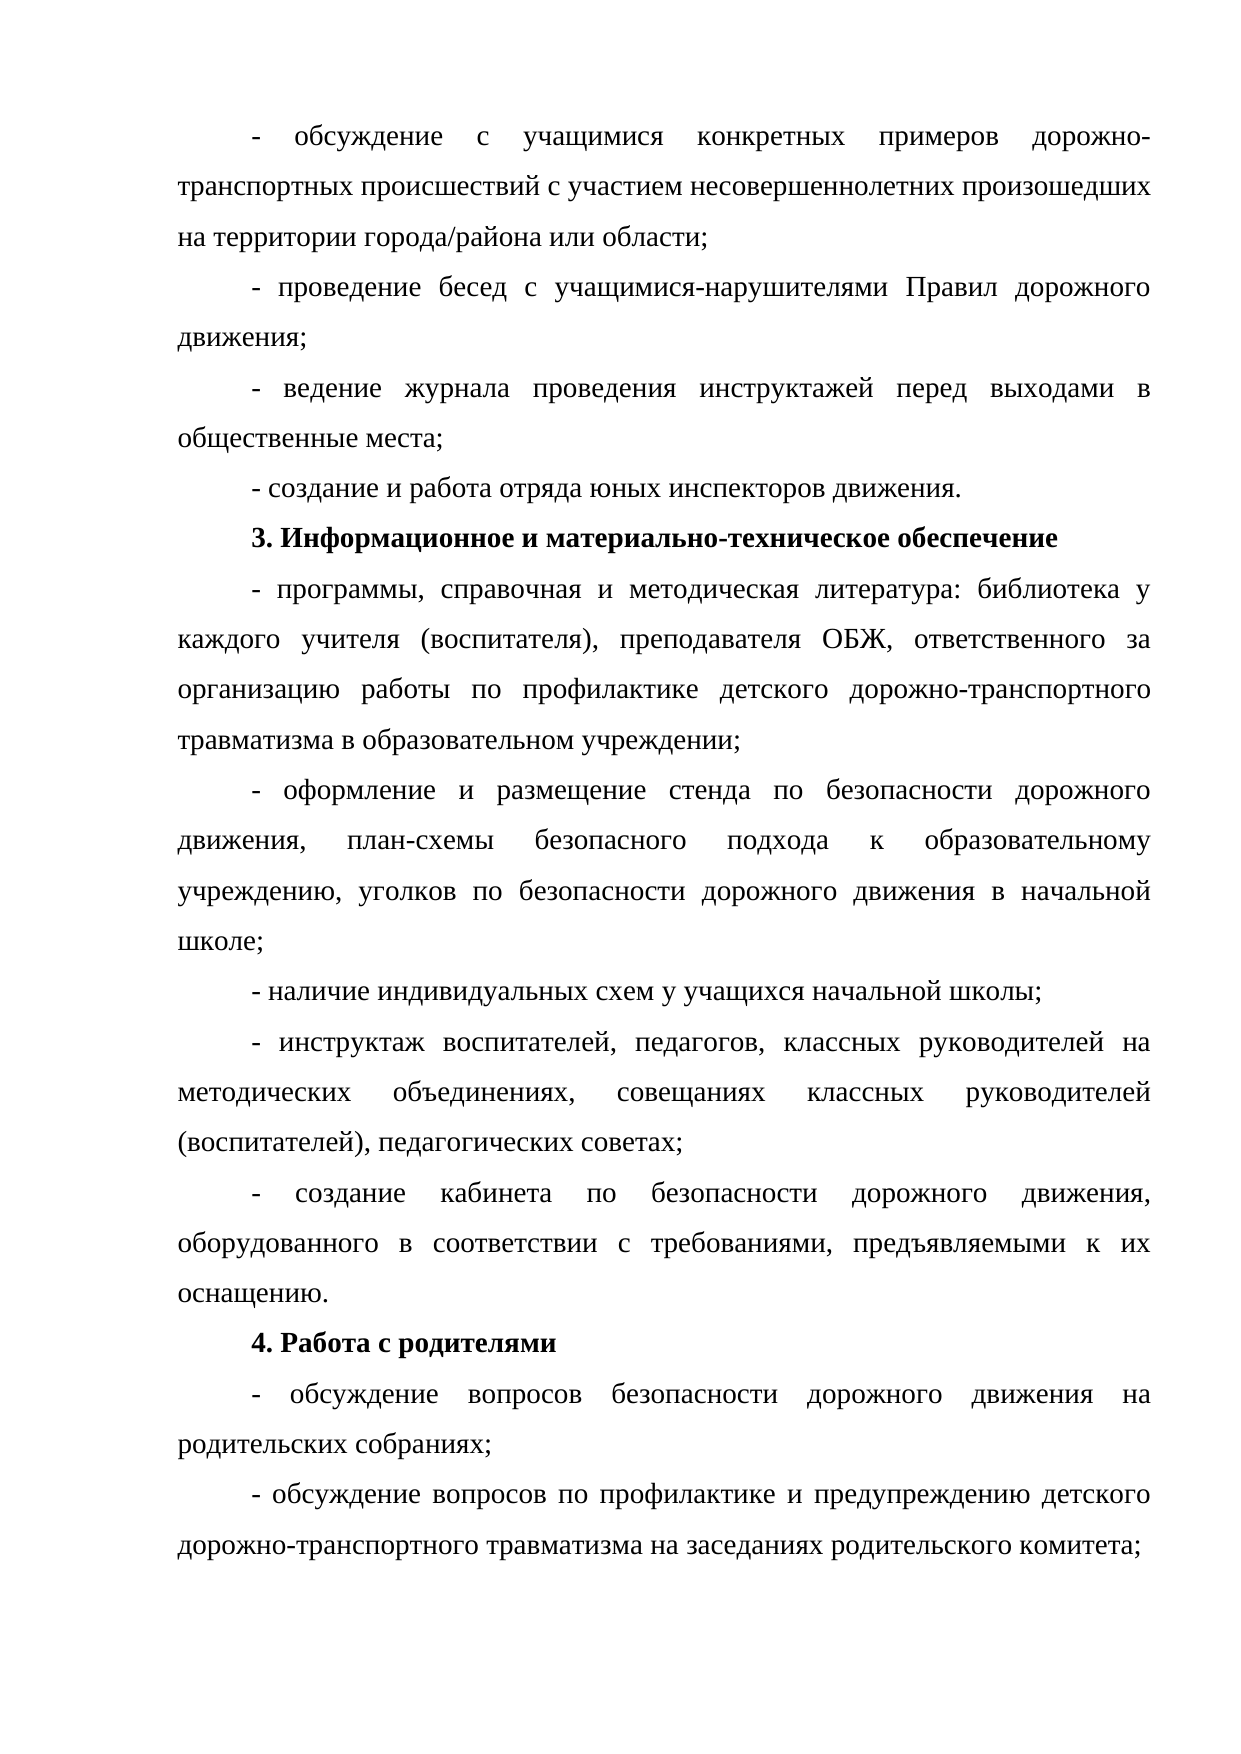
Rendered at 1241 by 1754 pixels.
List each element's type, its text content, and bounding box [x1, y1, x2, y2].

text - программы, справочная и методическая литература: библиотека у каждого учителя (воспитателя), преподавателя ОБЖ, ответственного за организацию работы по профилактике детского дорожно-транспортного травматизма в образовательном учреждении; [177, 571, 1152, 755]
text - создание кабинета по безопасности дорожного движения, оборудованного в соответствии с требованиями, предъявляемыми к их оснащению. [177, 1175, 1152, 1309]
text - обсуждение вопросов безопасности дорожного движения на родительских собраниях; [177, 1376, 1152, 1460]
text 3. Информационное и материально-техническое обеспечение [177, 521, 1152, 554]
text - инструктаж воспитателей, педагогов, классных руководителей на методических объединениях, совещаниях классных руководителей (воспитателей), педагогических советах; [177, 1024, 1152, 1158]
text - ведение журнала проведения инструктажей перед выходами в общественные места; [177, 370, 1152, 453]
text 4. Работа с родителями [177, 1326, 1152, 1359]
text - проведение бесед с учащимися-нарушителями Правил дорожного движения; [177, 269, 1152, 353]
text - создание и работа отряда юных инспекторов движения. [177, 470, 1152, 504]
text - обсуждение вопросов по профилактике и предупреждению детского дорожно-транспортного травматизма на заседаниях родительского комитета; [177, 1477, 1152, 1560]
text - обсуждение с учащимися конкретных примеров дорожно-транспортных происшествий с участием несовершеннолетних произошедших на территории города/района или области; [177, 118, 1152, 252]
text - оформление и размещение стенда по безопасности дорожного движения, план-схемы безопасного подхода к образовательному учреждению, уголков по безопасности дорожного движения в начальной школе; [177, 772, 1152, 957]
text - наличие индивидуальных схем у учащихся начальной школы; [177, 973, 1152, 1007]
